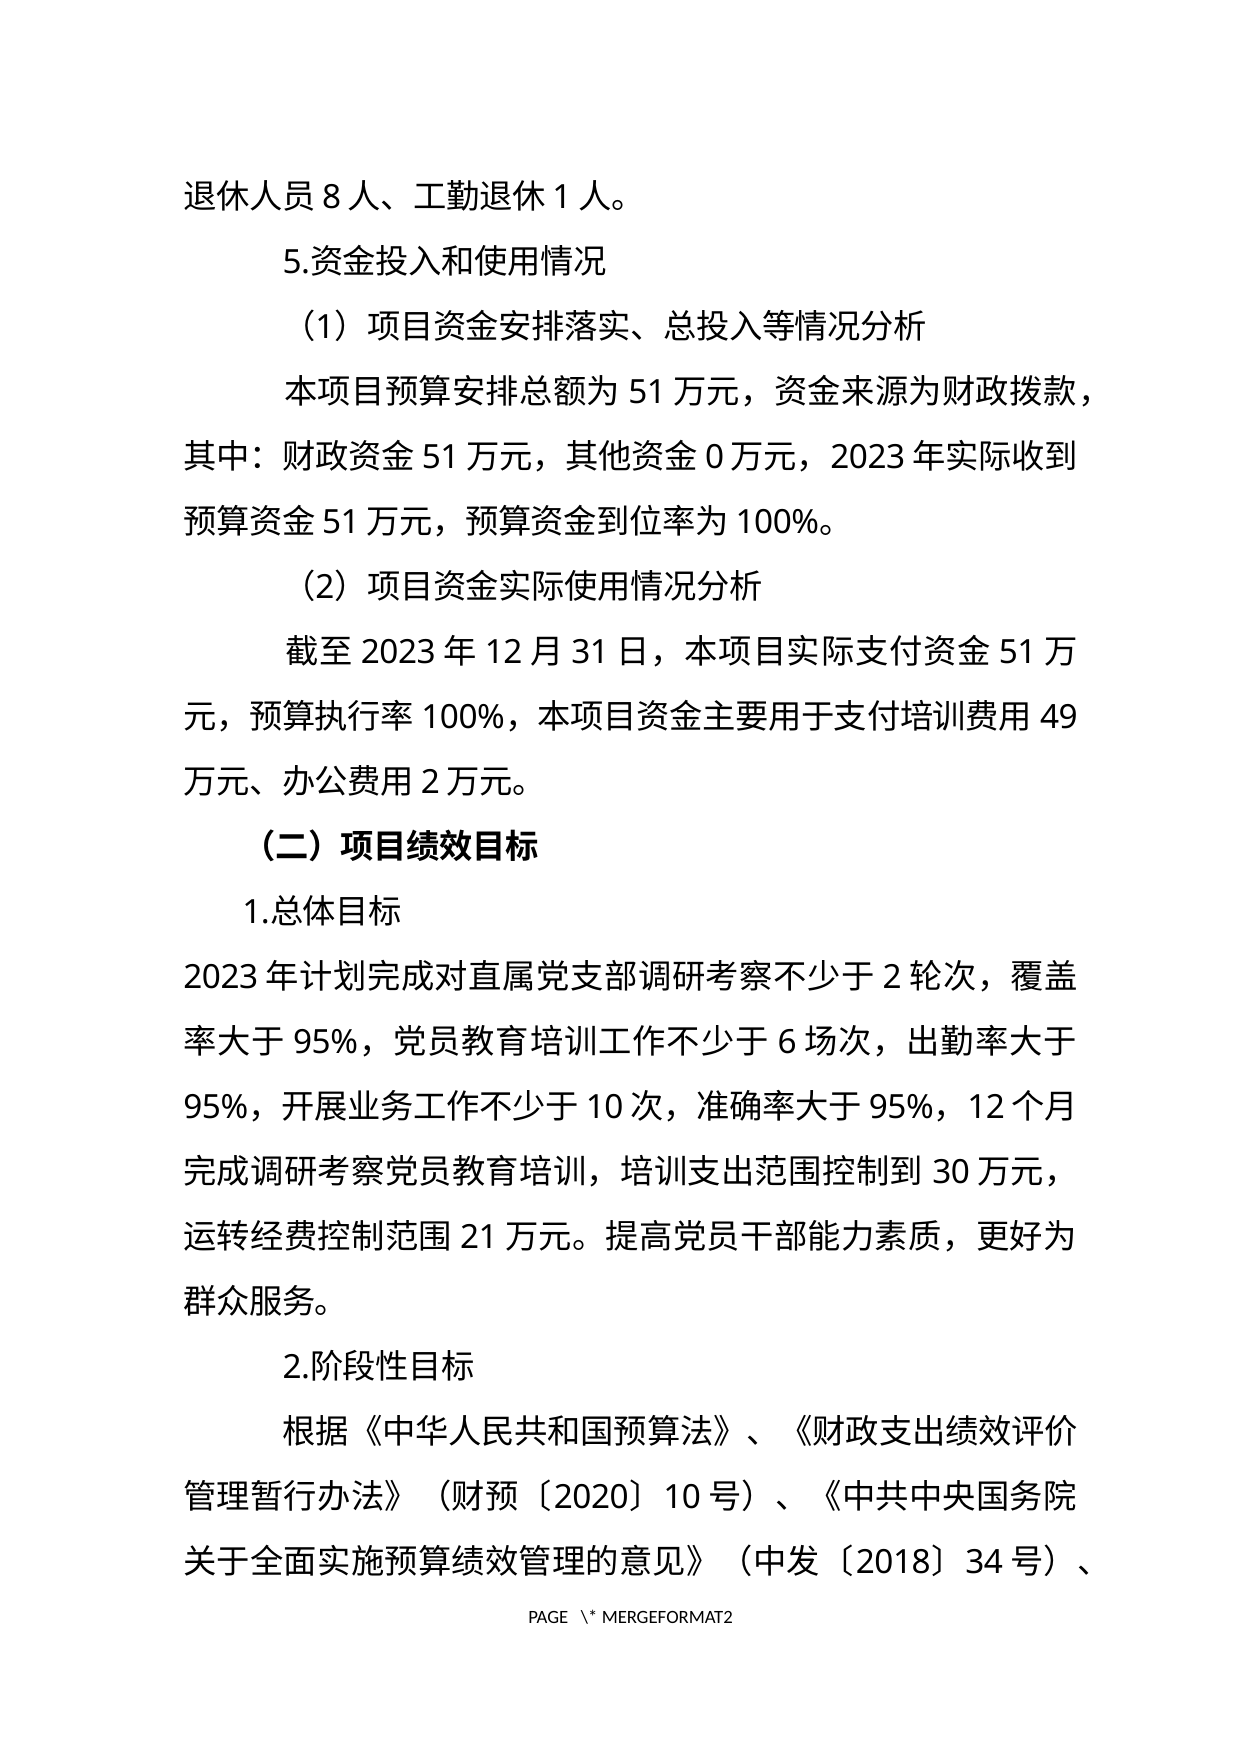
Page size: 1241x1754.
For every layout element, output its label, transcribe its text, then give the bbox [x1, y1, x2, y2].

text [183, 162, 1078, 812]
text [183, 877, 1078, 1592]
text （二）项目绩效目标 [183, 812, 1078, 877]
